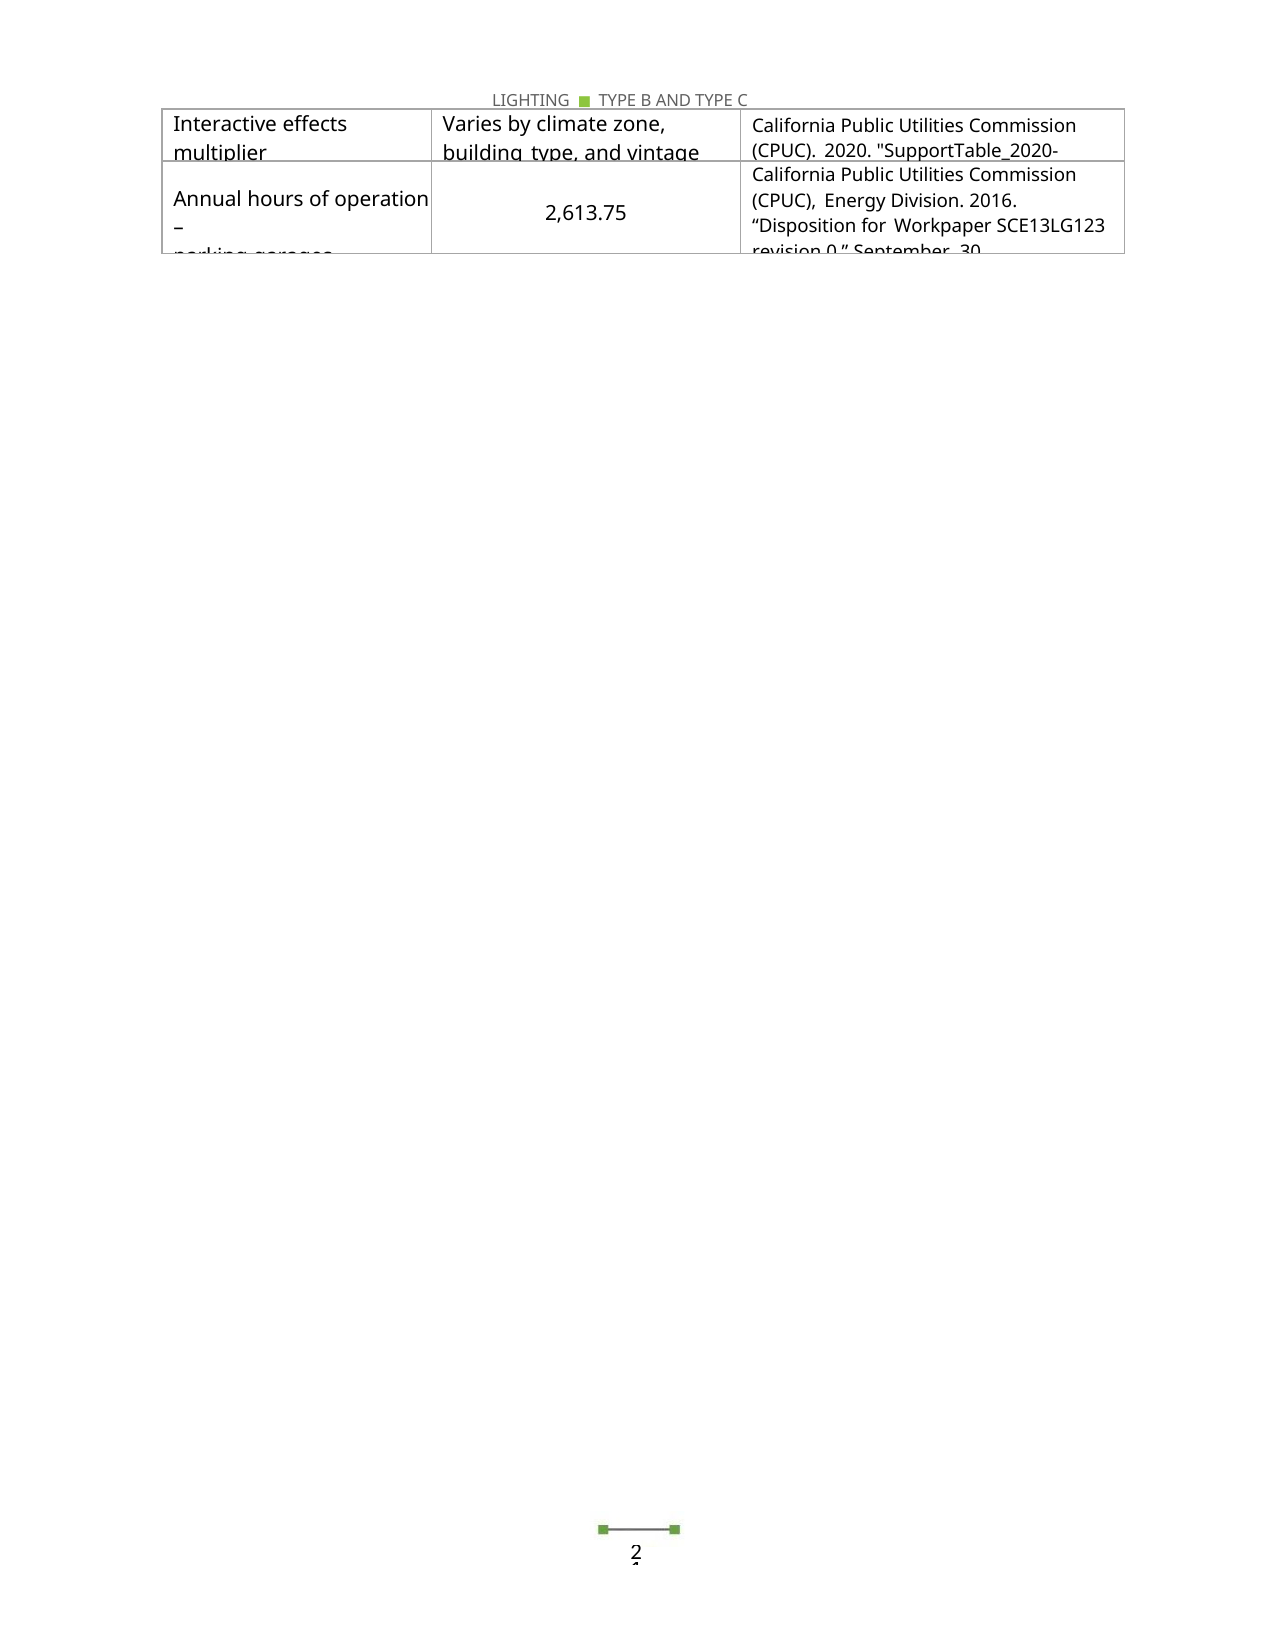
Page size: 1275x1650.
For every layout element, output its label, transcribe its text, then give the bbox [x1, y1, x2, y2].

table_cell 2,613.75 [432, 162, 740, 253]
table_cell Interactive effects multiplier - residential [163, 110, 431, 160]
table_cell Annual hours of operation – parking garages [163, 162, 431, 253]
table_cell California Public Utilities Commission (CPUC), Energy Division. 2016. “Disposition for Workpaper SCE13LG123 revision 0.” September 30. [741, 162, 1124, 253]
table_cell Varies by climate zone, building type, and vintage [432, 110, 740, 160]
table_cell California Public Utilities Commission (CPUC). 2020. "SupportTable_2020-Res-InLtg.csv." [741, 110, 1124, 160]
picture [589, 1511, 685, 1547]
